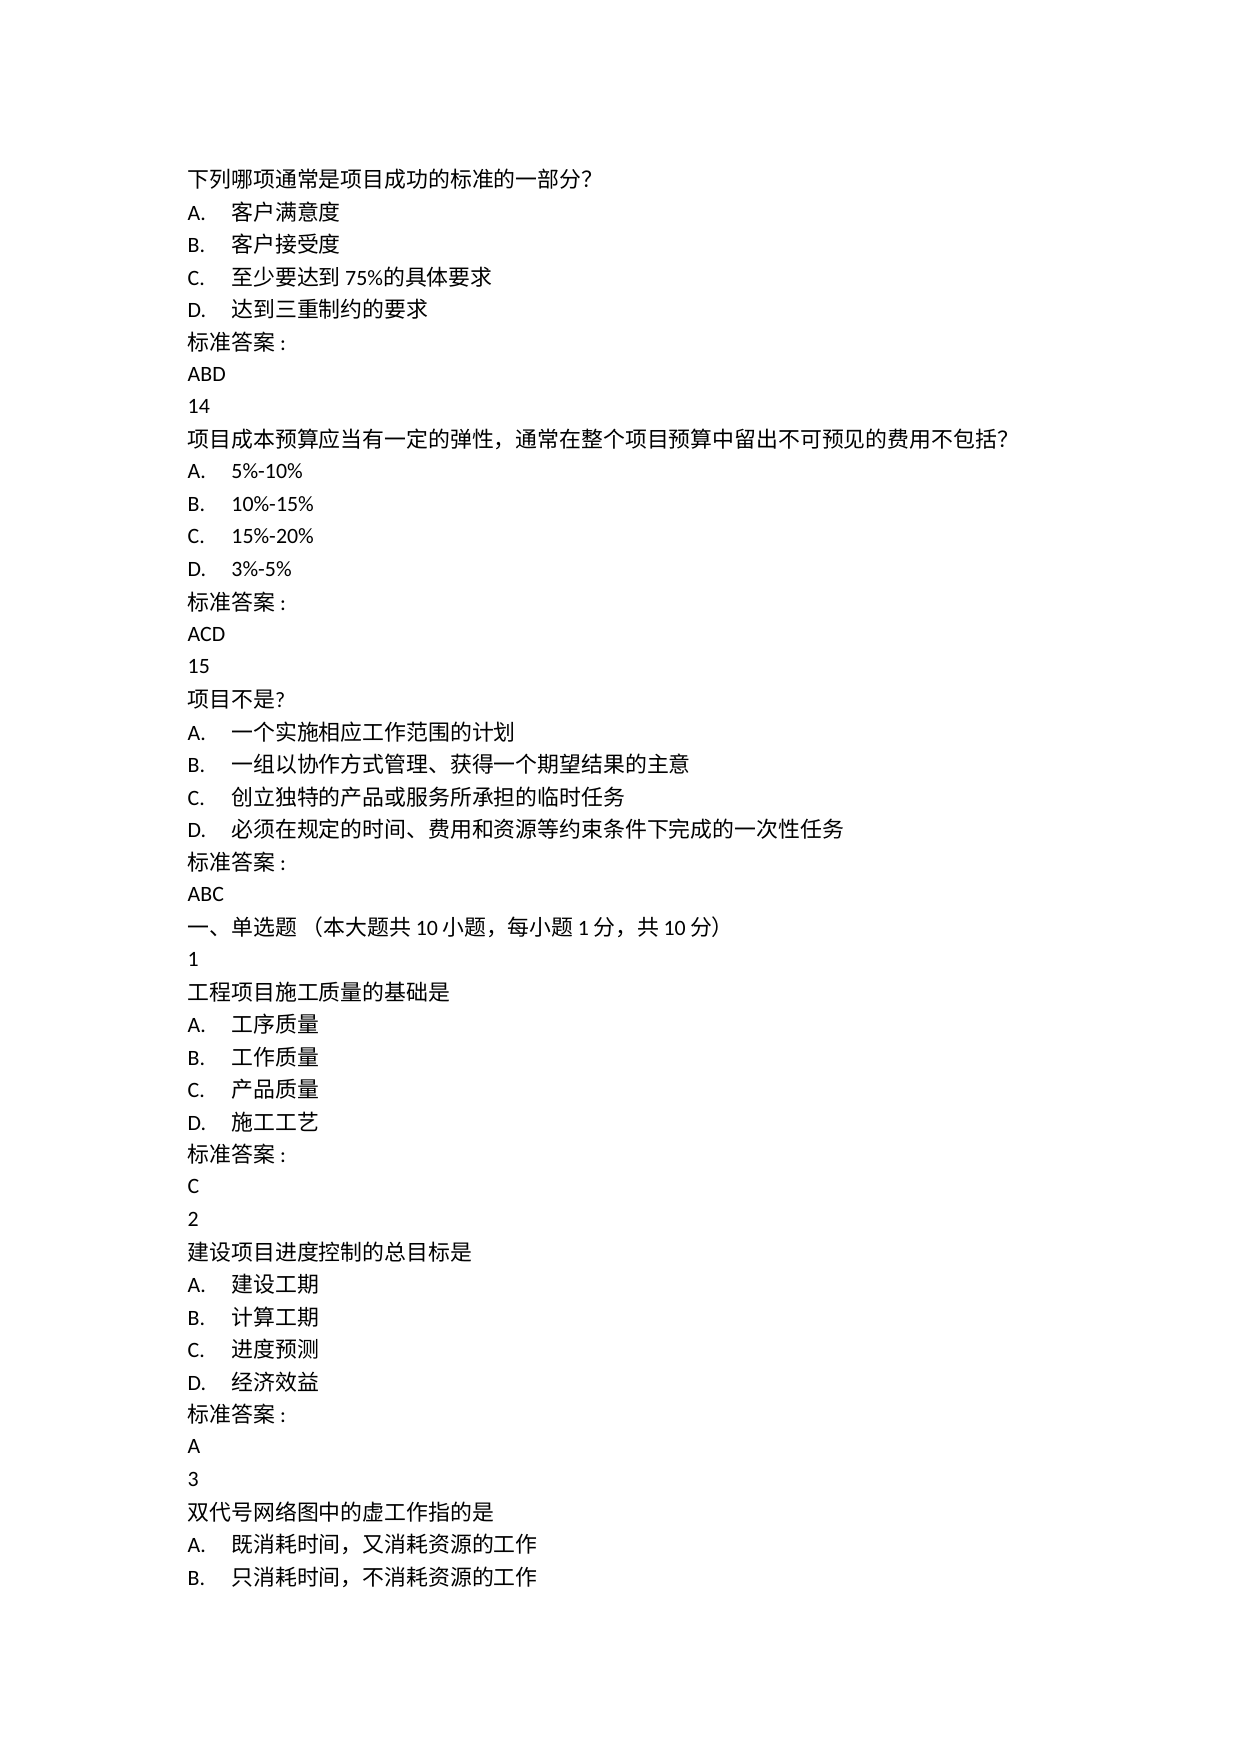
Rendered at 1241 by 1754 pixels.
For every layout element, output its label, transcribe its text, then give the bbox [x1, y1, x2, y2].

text 项目成本预算应当有一定的弹性，通常在整个项目预算中留出不可预见的费用不包括？ [187, 422, 1053, 454]
text B. 工作质量 [187, 1039, 1053, 1072]
text C. 15%-20% [187, 519, 1053, 552]
text C. 产品质量 [187, 1072, 1053, 1104]
text A. 客户满意度 [187, 194, 1053, 227]
text ABD [187, 357, 1053, 389]
text 建设项目进度控制的总目标是 [187, 1234, 1053, 1267]
text 2 [187, 1202, 1053, 1234]
text 一、单选题 （本大题共10小题，每小题1分，共10分） [187, 909, 1053, 942]
text ACD [187, 617, 1053, 649]
text B. 只消耗时间，不消耗资源的工作 [187, 1559, 1053, 1592]
text B. 客户接受度 [187, 227, 1053, 259]
text 15 [187, 649, 1053, 682]
text C. 创立独特的产品或服务所承担的临时任务 [187, 779, 1053, 812]
text A. 既消耗时间，又消耗资源的工作 [187, 1527, 1053, 1559]
text D. 经济效益 [187, 1364, 1053, 1397]
text A. 工序质量 [187, 1007, 1053, 1039]
text C. 至少要达到75%的具体要求 [187, 259, 1053, 292]
text 下列哪项通常是项目成功的标准的一部分？ [187, 162, 1053, 194]
text ABC [187, 877, 1053, 909]
text D. 达到三重制约的要求 [187, 292, 1053, 324]
text A. 建设工期 [187, 1267, 1053, 1299]
text 标准答案 : [187, 584, 1053, 617]
text D. 施工工艺 [187, 1104, 1053, 1137]
text A. 5%-10% [187, 454, 1053, 487]
text 标准答案 : [187, 844, 1053, 877]
text 3 [187, 1462, 1053, 1494]
text 标准答案 : [187, 324, 1053, 357]
text B. 10%-15% [187, 487, 1053, 519]
text C [187, 1169, 1053, 1202]
text 标准答案 : [187, 1137, 1053, 1169]
text A. 一个实施相应工作范围的计划 [187, 714, 1053, 747]
text 1 [187, 942, 1053, 974]
text D. 必须在规定的时间、费用和资源等约束条件下完成的一次性任务 [187, 812, 1053, 844]
text 14 [187, 389, 1053, 422]
text 双代号网络图中的虚工作指的是 [187, 1494, 1053, 1527]
text D. 3%-5% [187, 552, 1053, 584]
text A [187, 1429, 1053, 1462]
text 项目不是? [187, 682, 1053, 714]
text 工程项目施工质量的基础是 [187, 974, 1053, 1007]
text 标准答案 : [187, 1397, 1053, 1429]
text B. 计算工期 [187, 1299, 1053, 1332]
text B. 一组以协作方式管理、获得一个期望结果的主意 [187, 747, 1053, 779]
text C. 进度预测 [187, 1332, 1053, 1364]
